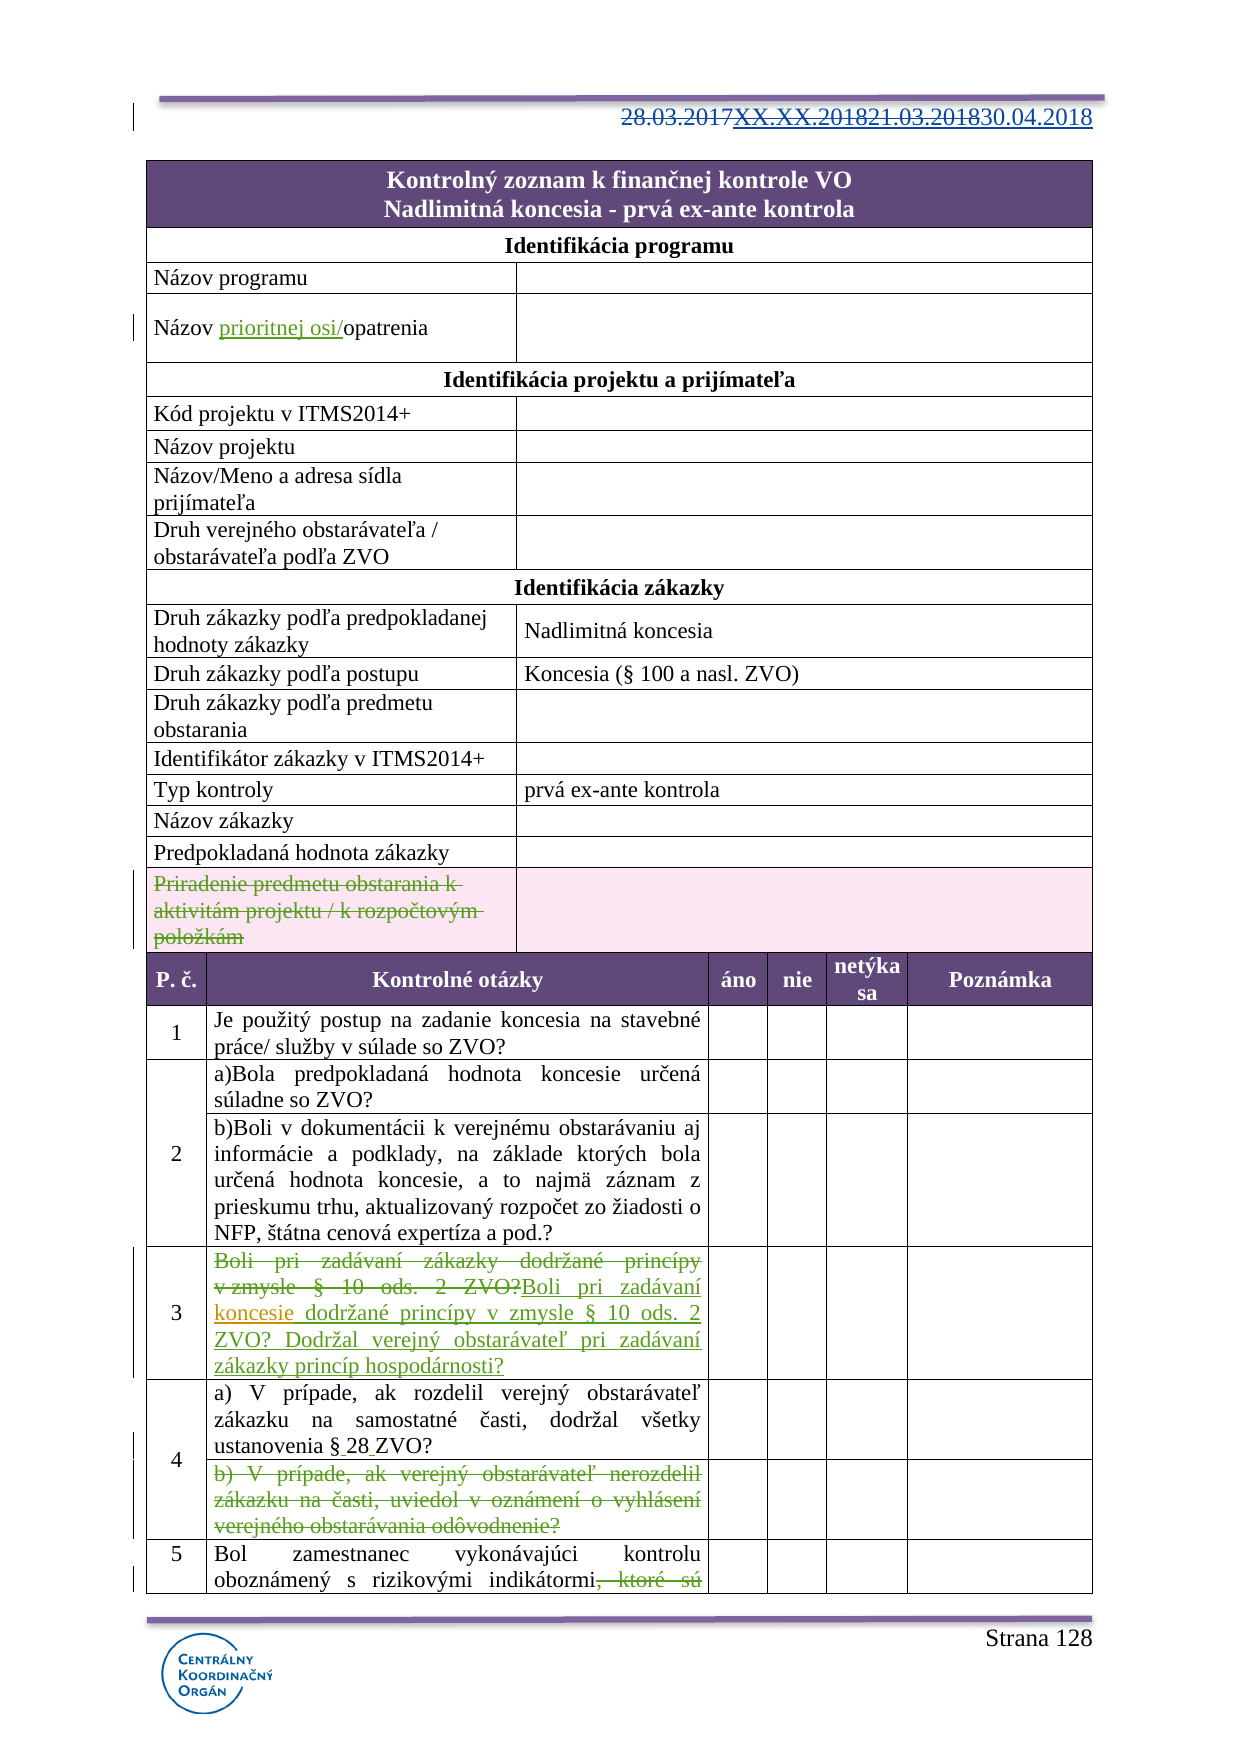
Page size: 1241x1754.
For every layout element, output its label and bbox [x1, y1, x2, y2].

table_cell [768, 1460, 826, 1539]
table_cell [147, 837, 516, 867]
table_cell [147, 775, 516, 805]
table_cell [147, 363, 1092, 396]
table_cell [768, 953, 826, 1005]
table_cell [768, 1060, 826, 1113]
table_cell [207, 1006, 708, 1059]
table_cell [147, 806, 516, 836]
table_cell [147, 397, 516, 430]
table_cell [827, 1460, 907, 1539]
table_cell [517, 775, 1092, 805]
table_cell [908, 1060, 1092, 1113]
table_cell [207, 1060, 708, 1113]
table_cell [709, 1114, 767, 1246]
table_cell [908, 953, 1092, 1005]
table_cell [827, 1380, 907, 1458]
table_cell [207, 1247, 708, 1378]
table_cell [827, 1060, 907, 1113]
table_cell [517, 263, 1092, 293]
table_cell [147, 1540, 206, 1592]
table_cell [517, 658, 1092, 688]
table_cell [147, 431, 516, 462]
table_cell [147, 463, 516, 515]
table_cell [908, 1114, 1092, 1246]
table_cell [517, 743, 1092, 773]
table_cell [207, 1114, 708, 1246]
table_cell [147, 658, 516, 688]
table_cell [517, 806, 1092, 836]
picture [159, 1631, 272, 1713]
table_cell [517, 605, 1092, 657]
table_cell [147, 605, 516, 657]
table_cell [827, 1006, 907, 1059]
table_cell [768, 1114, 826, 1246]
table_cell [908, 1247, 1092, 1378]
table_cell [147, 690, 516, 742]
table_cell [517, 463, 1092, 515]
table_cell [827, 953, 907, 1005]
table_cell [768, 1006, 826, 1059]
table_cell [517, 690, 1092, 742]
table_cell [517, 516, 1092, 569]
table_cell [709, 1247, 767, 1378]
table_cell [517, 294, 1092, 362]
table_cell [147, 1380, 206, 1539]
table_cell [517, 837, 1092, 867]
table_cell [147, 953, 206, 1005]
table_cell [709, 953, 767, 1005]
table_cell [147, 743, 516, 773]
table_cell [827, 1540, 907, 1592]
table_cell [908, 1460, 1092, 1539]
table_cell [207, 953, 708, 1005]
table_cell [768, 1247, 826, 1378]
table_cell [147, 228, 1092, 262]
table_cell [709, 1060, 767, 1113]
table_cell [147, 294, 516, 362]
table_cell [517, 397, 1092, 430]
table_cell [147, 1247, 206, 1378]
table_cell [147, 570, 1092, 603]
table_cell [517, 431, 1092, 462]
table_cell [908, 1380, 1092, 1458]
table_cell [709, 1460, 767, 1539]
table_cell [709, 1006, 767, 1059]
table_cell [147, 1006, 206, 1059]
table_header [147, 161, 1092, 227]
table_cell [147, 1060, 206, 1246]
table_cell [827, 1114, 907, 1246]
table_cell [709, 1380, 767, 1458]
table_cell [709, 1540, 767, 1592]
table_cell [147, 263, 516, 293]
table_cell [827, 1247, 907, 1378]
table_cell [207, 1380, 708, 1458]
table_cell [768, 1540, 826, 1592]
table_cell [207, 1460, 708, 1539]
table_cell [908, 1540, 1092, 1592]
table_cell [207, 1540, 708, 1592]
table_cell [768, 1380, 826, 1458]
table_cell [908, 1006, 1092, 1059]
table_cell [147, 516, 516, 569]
